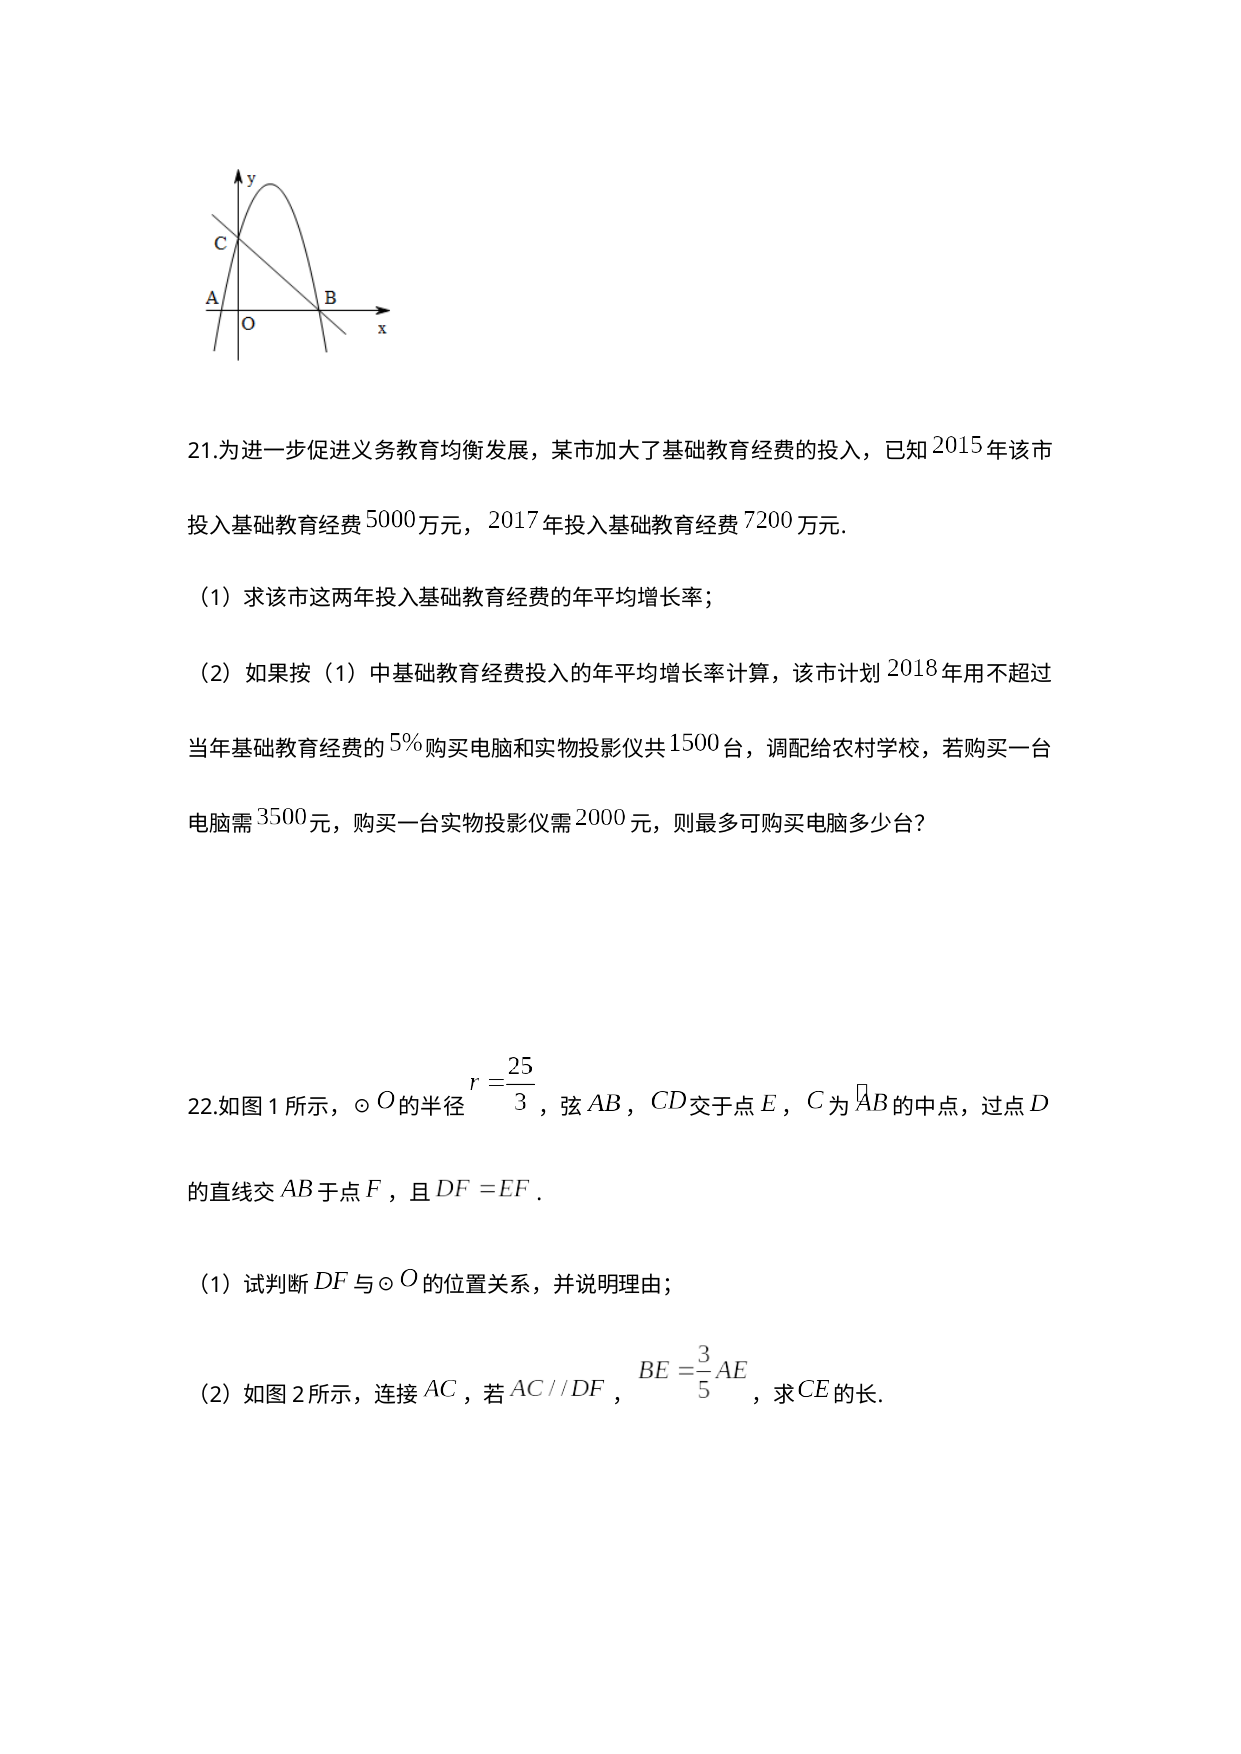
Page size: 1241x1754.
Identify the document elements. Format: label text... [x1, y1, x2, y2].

picture [187, 162, 403, 369]
text 22.如图1所示，☉的半径，弦，交于点，为的中点，过点的直线交于点，且. [187, 1051, 1053, 1223]
text （2）如图2所示，连接，若，，求的长. [187, 1339, 1053, 1436]
text （1）求该市这两年投入基础教育经费的年平均增长率； [187, 579, 1053, 612]
text 21.为进一步促进义务教育均衡发展，某市加大了基础教育经费的投入，已知年该市投入基础教育经费万元，年投入基础教育经费万元. [187, 414, 1053, 554]
text （1）试判断与☉的位置关系，并说明理由； [187, 1248, 1053, 1313]
text （2）如果按（1）中基础教育经费投入的年平均增长率计算，该市计划年用不超过当年基础教育经费的购买电脑和实物投影仪共台，调配给农村学校，若购买一台电脑需元，购买一台实物投影仪需元，则最多可购买电脑多少台？ [187, 637, 1053, 852]
